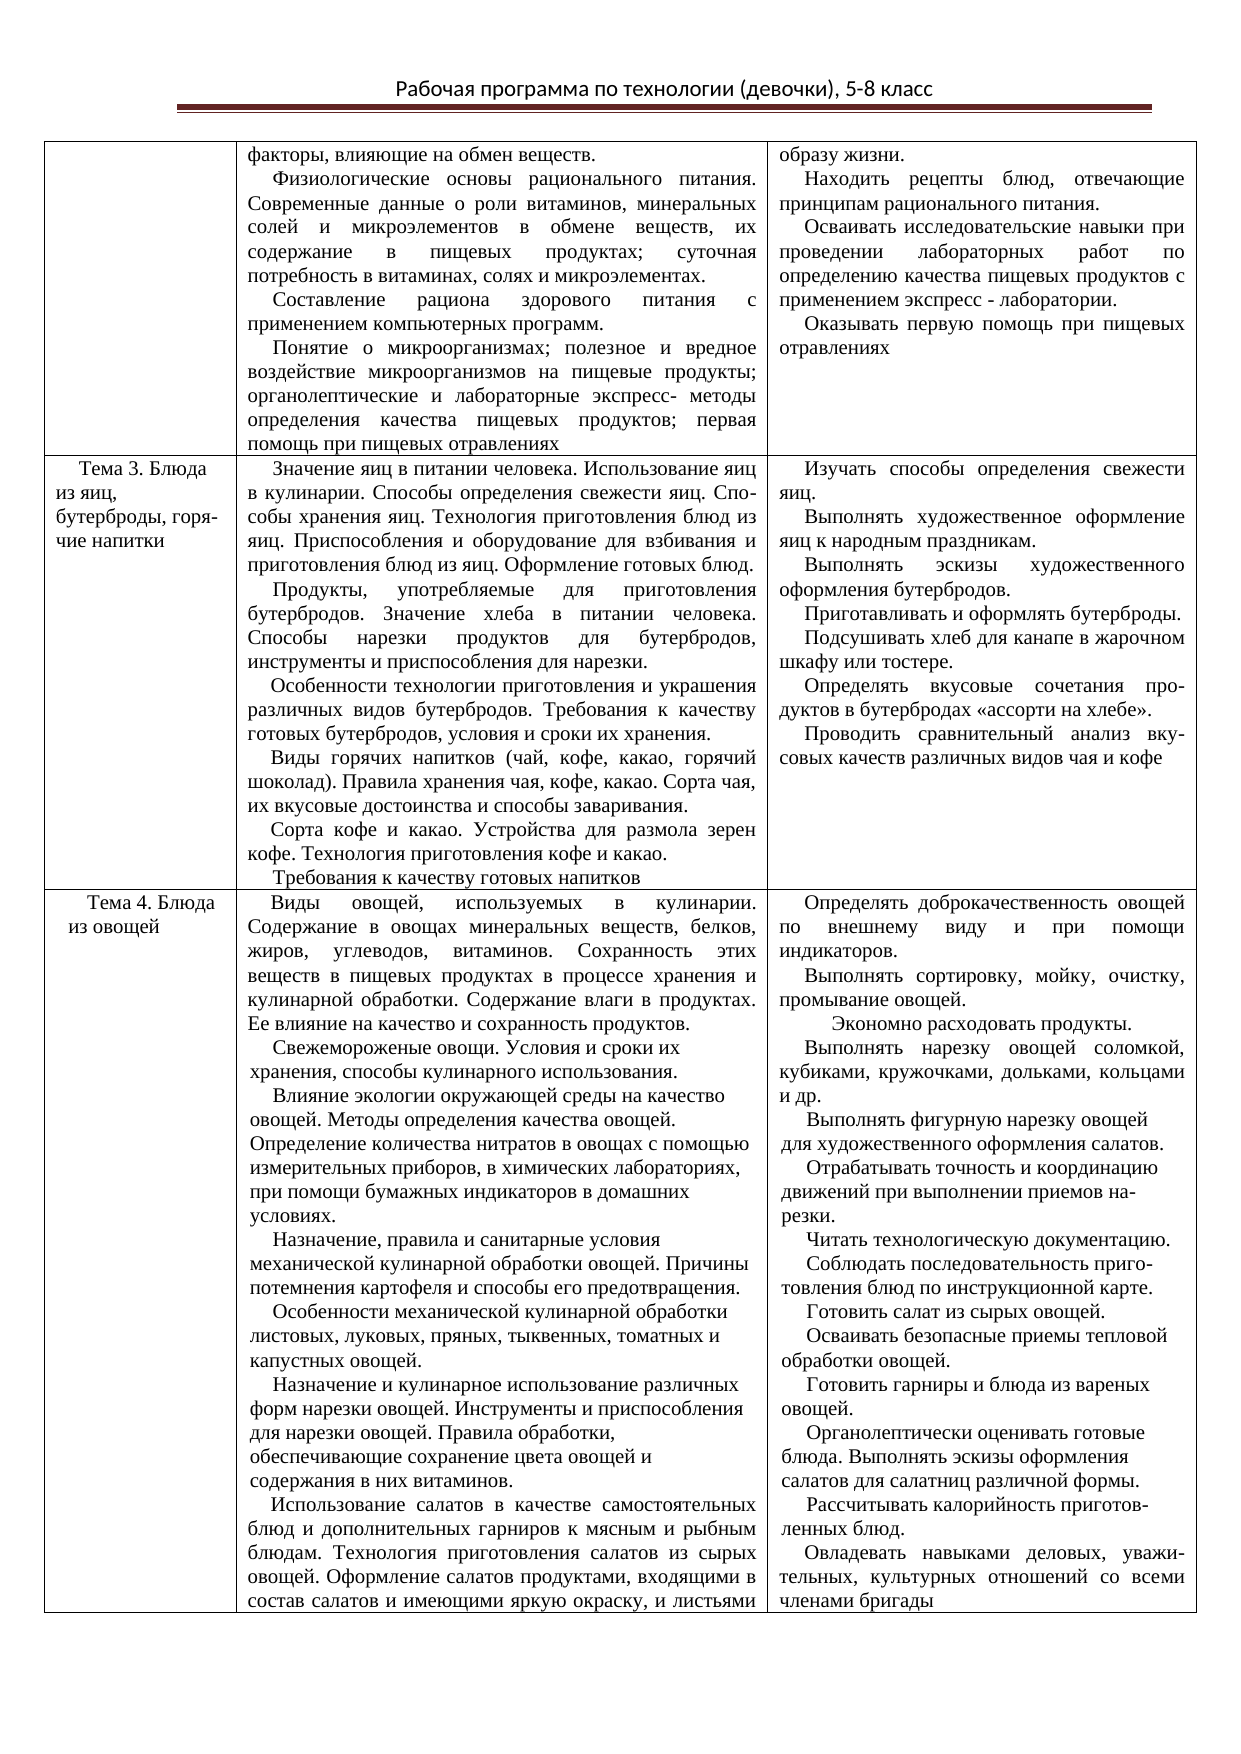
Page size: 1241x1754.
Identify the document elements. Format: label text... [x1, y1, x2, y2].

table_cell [768, 890, 1196, 1612]
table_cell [237, 890, 767, 1612]
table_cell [45, 890, 236, 1612]
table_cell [45, 142, 236, 455]
table_cell Значение яиц в питании человека. Использование яиц в кулинарии. Способы определения свежести яиц. Способы хранения яиц. Технология приготовления блюд из яиц. Приспособления и оборудование для взбивания и приготовления блюд из яиц. Оформление готовых блюд. Продукты, употребляемые для приготовления бутербродов. Значение хлеба в питании человека. Способы нарезки продуктов для бутербродов, инструменты и приспособления для нарезки. Особенности технологии приготовления и украшения различных видов бутербродов. Требования к качеству готовых бутербродов, условия и сроки их хранения. Виды горячих напитков (чай, кофе, какао, горячий шоколад). Правила хранения чая, кофе, какао. Сорта чая, их вкусовые достоинства и способы заваривания. Сорта кофе и какао. Устройства для размола зерен кофе. Технология приготовления кофе и какао. Требования к качеству готовых напитков [237, 456, 767, 889]
table_cell Тема 3. Блюда из яиц, бутерброды, горячие напитки [45, 456, 236, 889]
table_cell Изучать способы определения свежести яиц. Выполнять художественное оформление яиц к народным праздникам. Выполнять эскизы художественного оформления бутербродов. Приготавливать и оформлять бутерброды. Подсушивать хлеб для канапе в жарочном шкафу или тостере. Определять вкусовые сочетания продуктов в бутербродах «ассорти на хлебе». Проводить сравнительный анализ вкусовых качеств различных видов чая и кофе [768, 456, 1196, 889]
